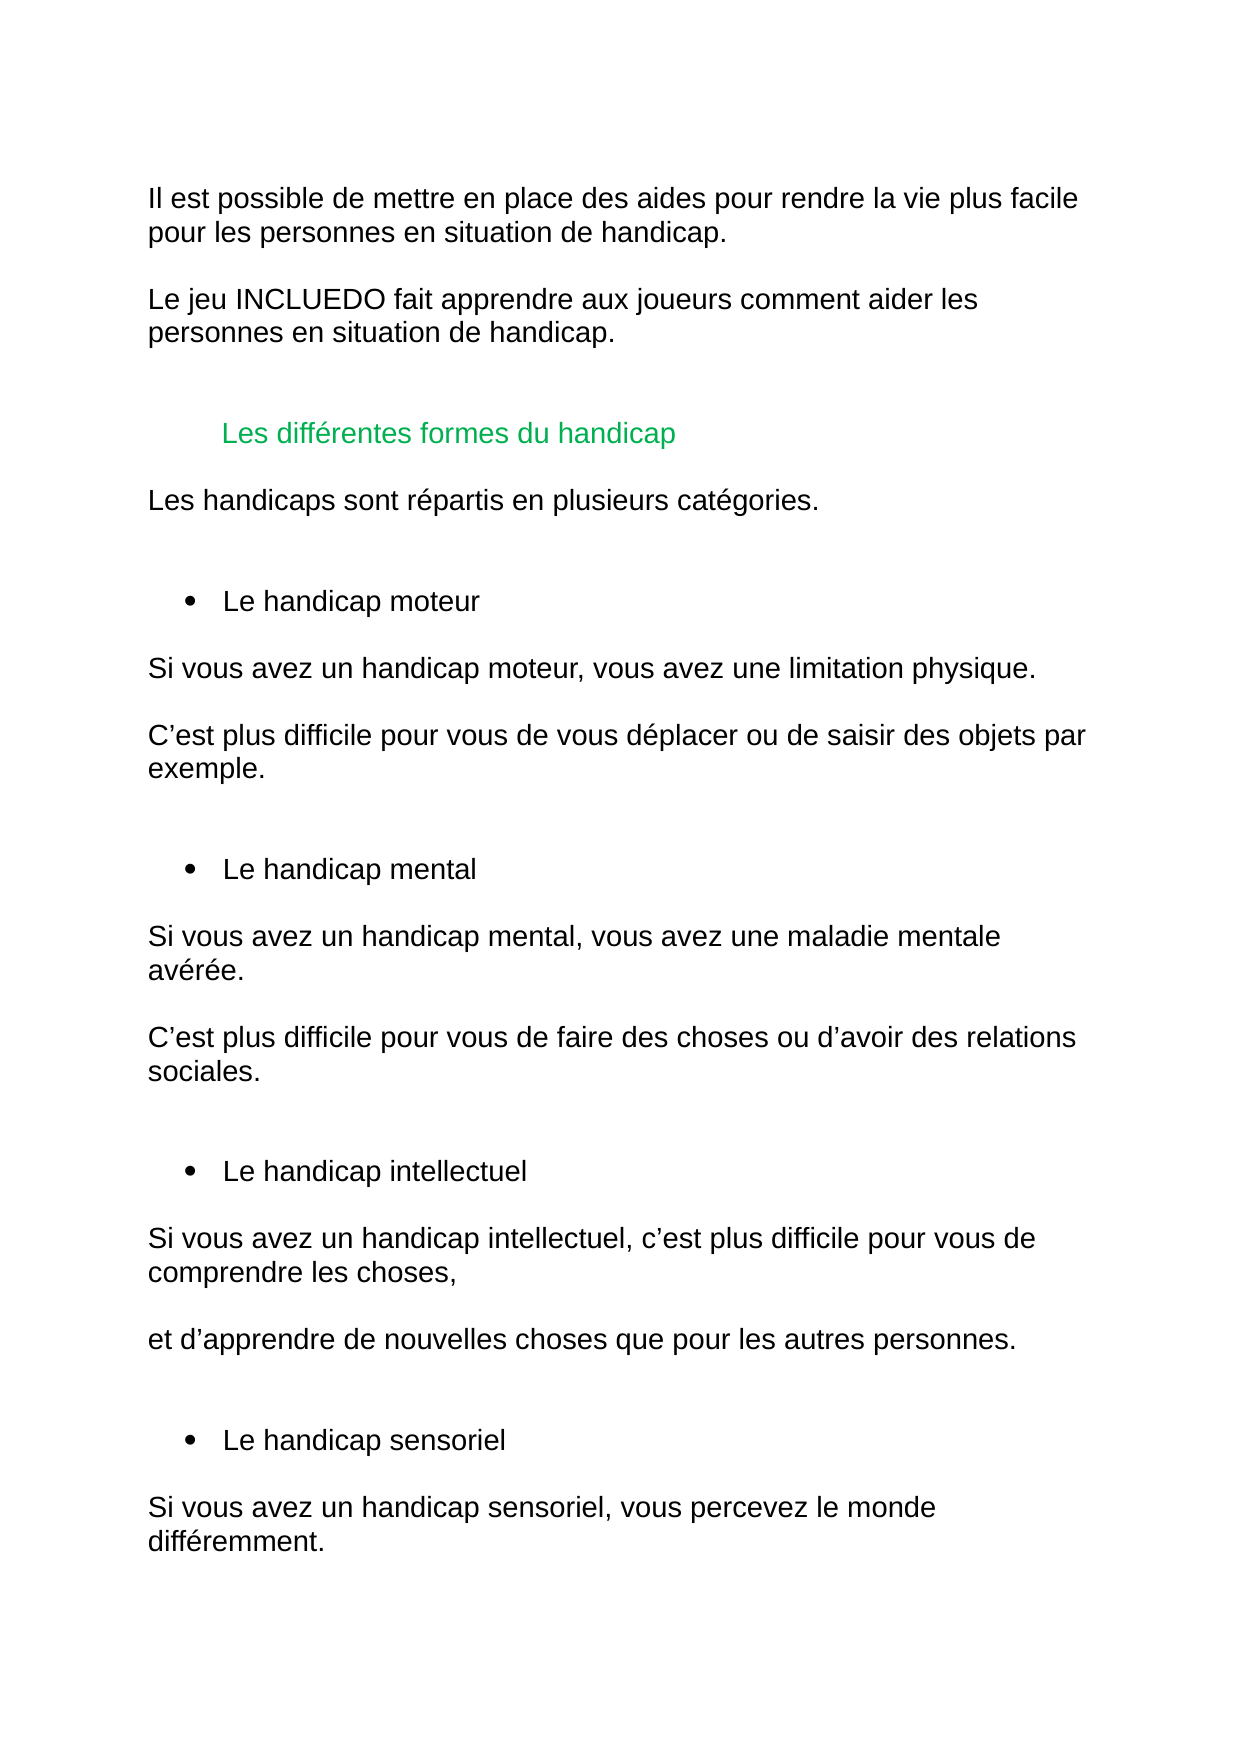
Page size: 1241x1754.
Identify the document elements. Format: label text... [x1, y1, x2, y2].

list Le handicap mental [185, 852, 1093, 886]
list Le handicap sensoriel [185, 1423, 1093, 1457]
text Si vous avez un handicap moteur, vous avez une limitation physique. [148, 651, 1093, 684]
text Le jeu INCLUEDO fait apprendre aux joueurs comment aider les personnes en situation de handicap. [148, 282, 1093, 349]
text Si vous avez un handicap sensoriel, vous percevez le monde différemment. [148, 1490, 1093, 1557]
text et d’apprendre de nouvelles choses que pour les autres personnes. [148, 1322, 1093, 1356]
text Si vous avez un handicap intellectuel, c’est plus difficile pour vous de comprendre les choses, [148, 1222, 1093, 1289]
text C’est plus difficile pour vous de vous déplacer ou de saisir des objets par exemple. [148, 718, 1093, 785]
text Les handicaps sont répartis en plusieurs catégories. [148, 483, 1093, 517]
text C’est plus difficile pour vous de faire des choses ou d’avoir des relations sociales. [148, 1020, 1093, 1087]
list Le handicap intellectuel [185, 1154, 1093, 1188]
text Il est possible de mettre en place des aides pour rendre la vie plus facile pour les personnes en situation de handicap. [148, 181, 1093, 248]
list Le handicap moteur [185, 584, 1093, 617]
subtitle Les différentes formes du handicap [221, 416, 1093, 449]
text Si vous avez un handicap mental, vous avez une maladie mentale avérée. [148, 919, 1093, 987]
